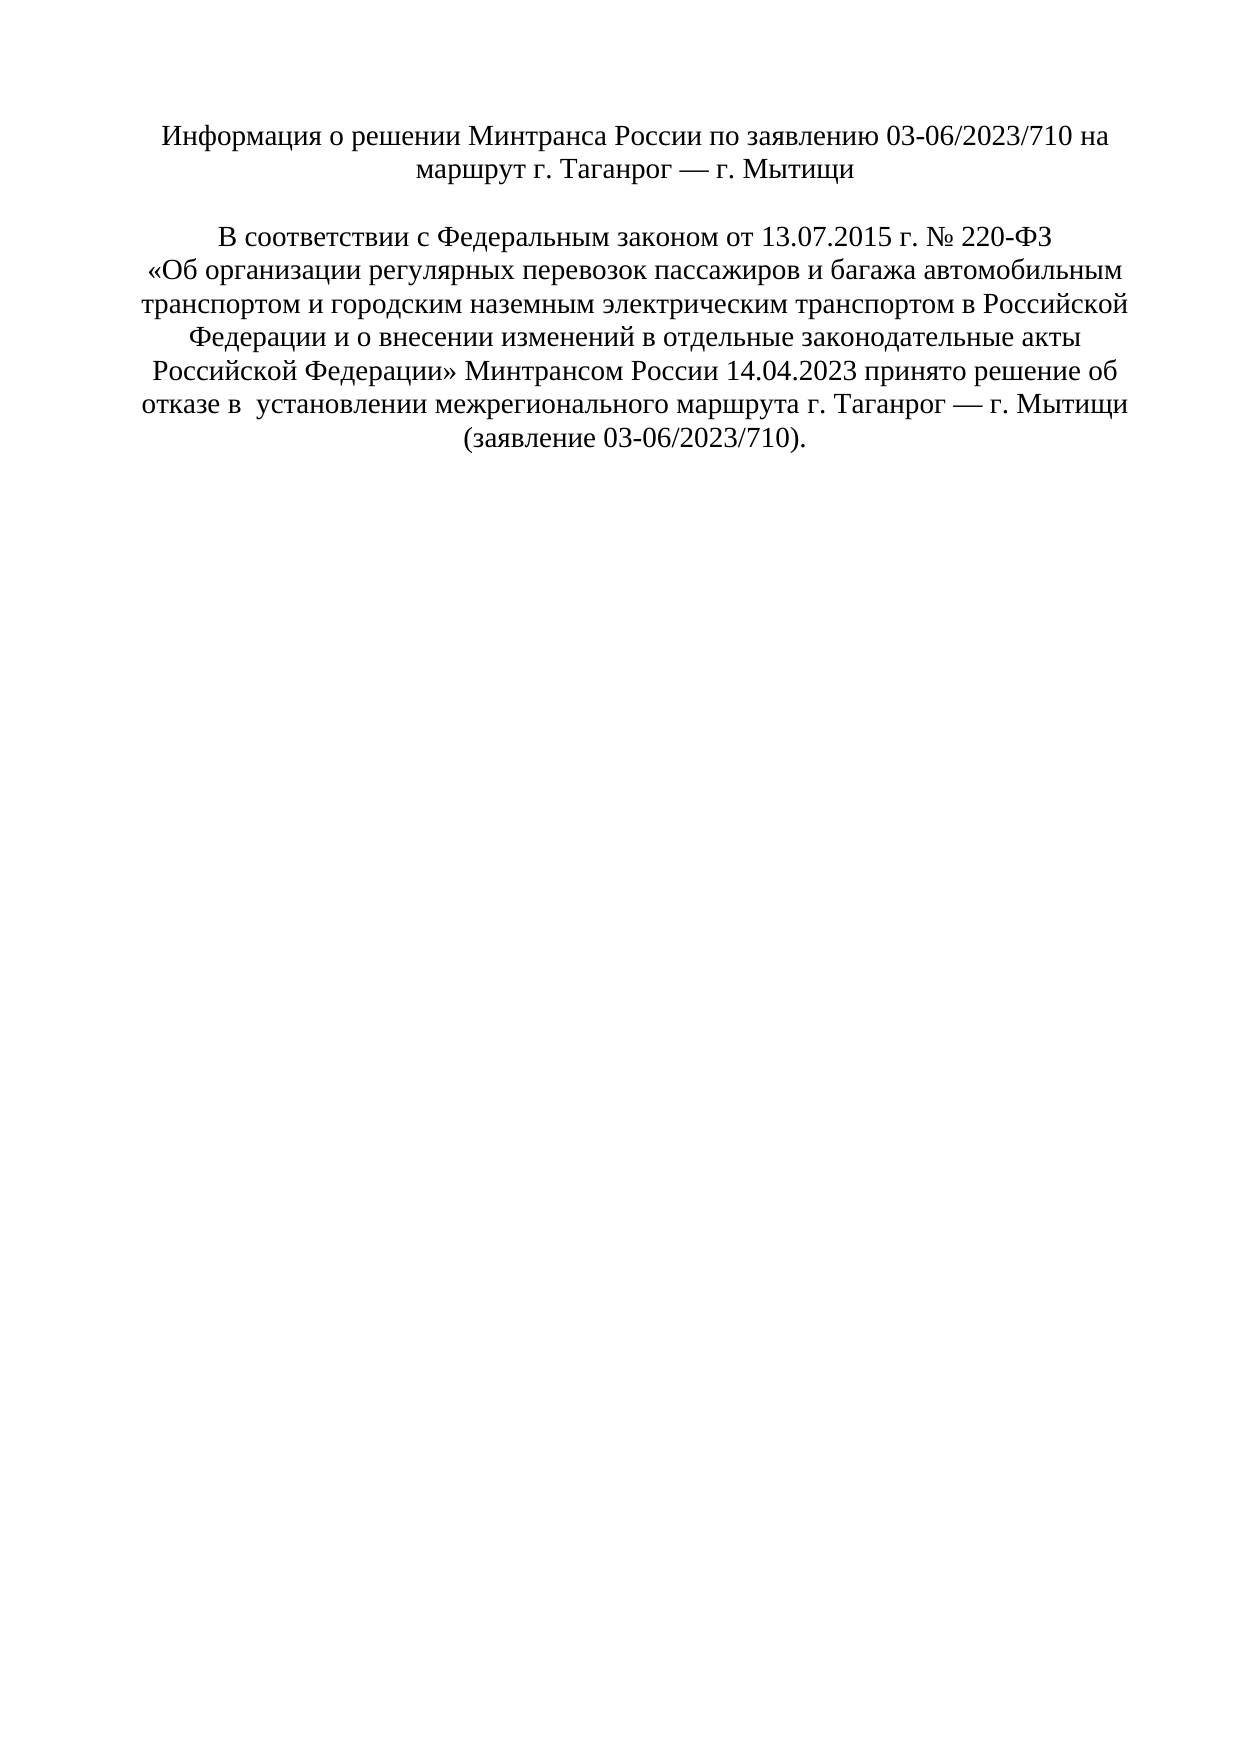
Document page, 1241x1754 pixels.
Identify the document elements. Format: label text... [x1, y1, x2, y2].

text В соответствии с Федеральным законом от 13.07.2015 г. № 220-ФЗ «Об организации регулярных перевозок пассажиров и багажа автомобильным транспортом и городским наземным электрическим транспортом в Российской Федерации и о внесении изменений в отдельные законодательные акты Российской Федерации» Минтрансом России 14.04.2023 принято решение об отказе в установлении межрегионального маршрута г. Таганрог — г. Мытищи (заявление 03-06/2023/710). [118, 219, 1152, 453]
text Информация о решении Минтранса России по заявлению 03-06/2023/710 на маршрут г. Таганрог — г. Мытищи [118, 118, 1152, 185]
